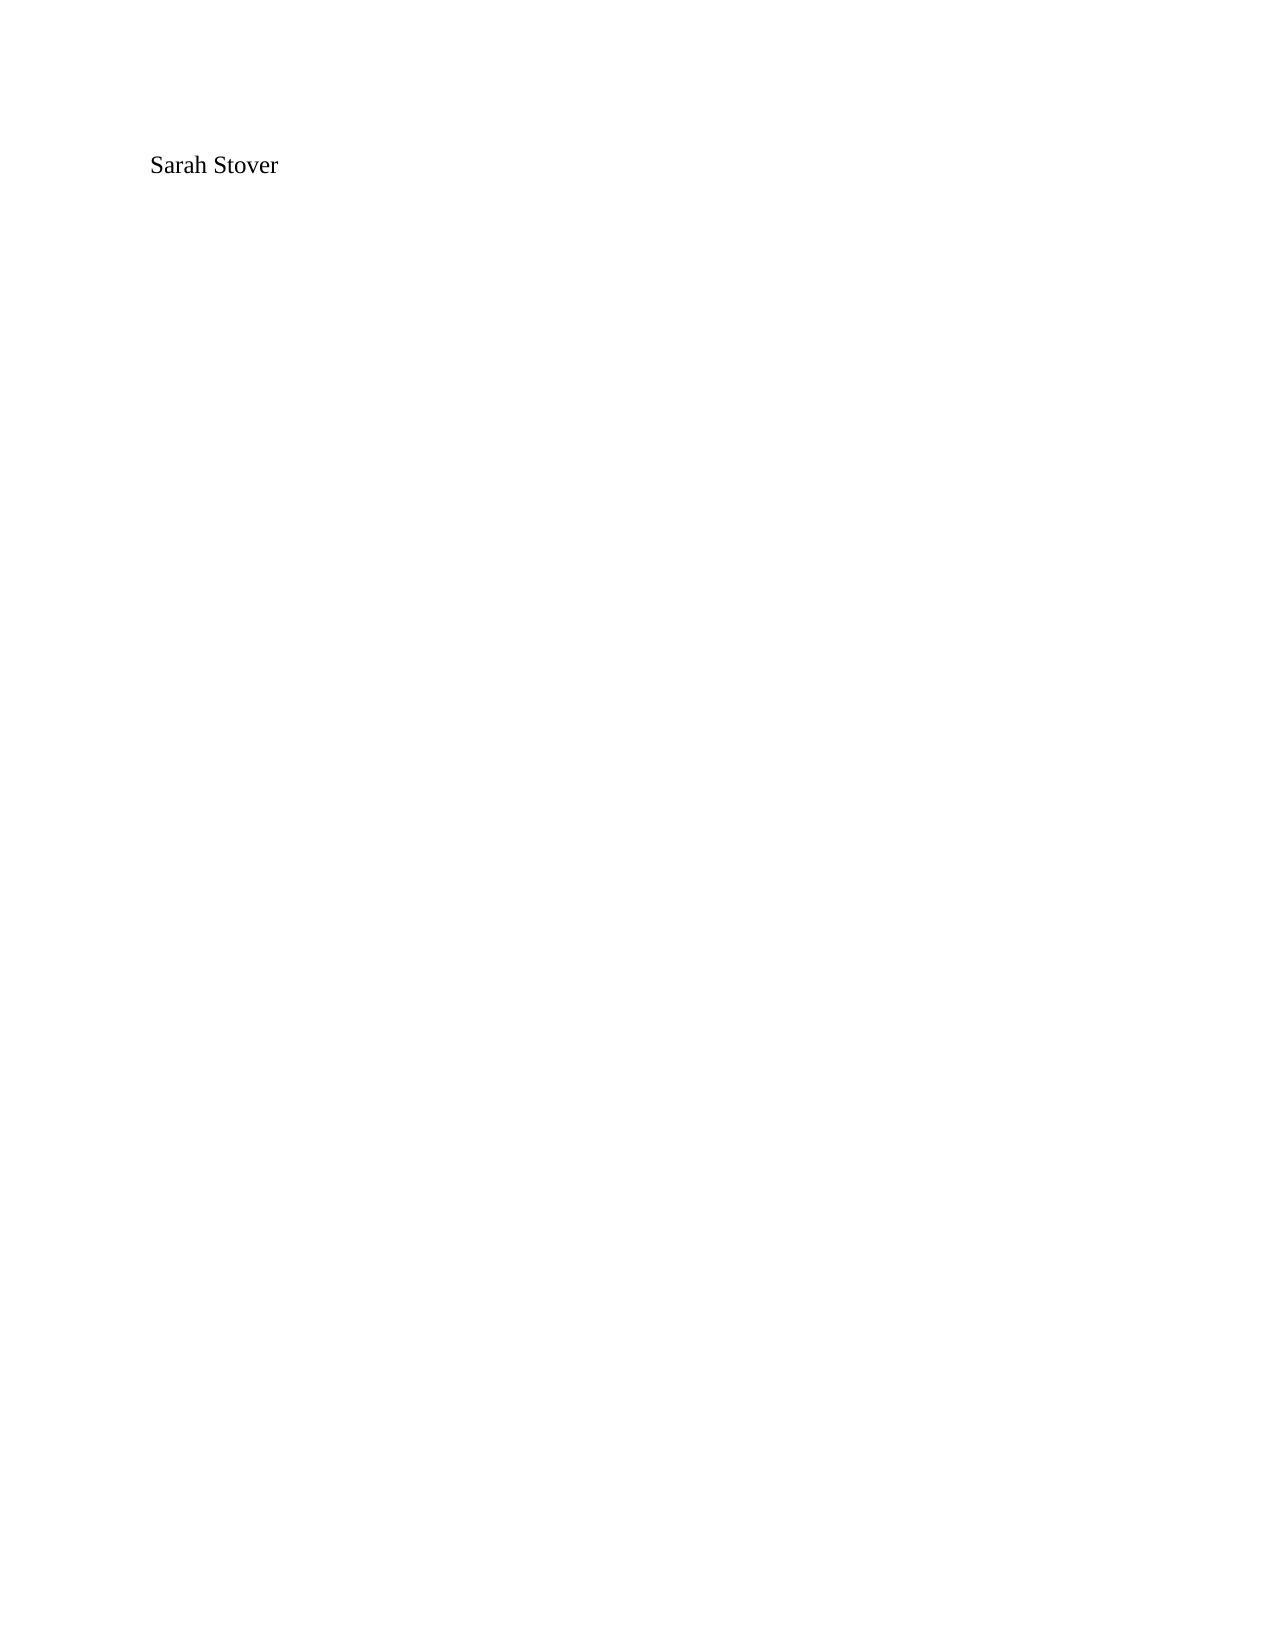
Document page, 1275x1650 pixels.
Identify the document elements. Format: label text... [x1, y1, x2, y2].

text Sarah Stover [150, 150, 1125, 179]
